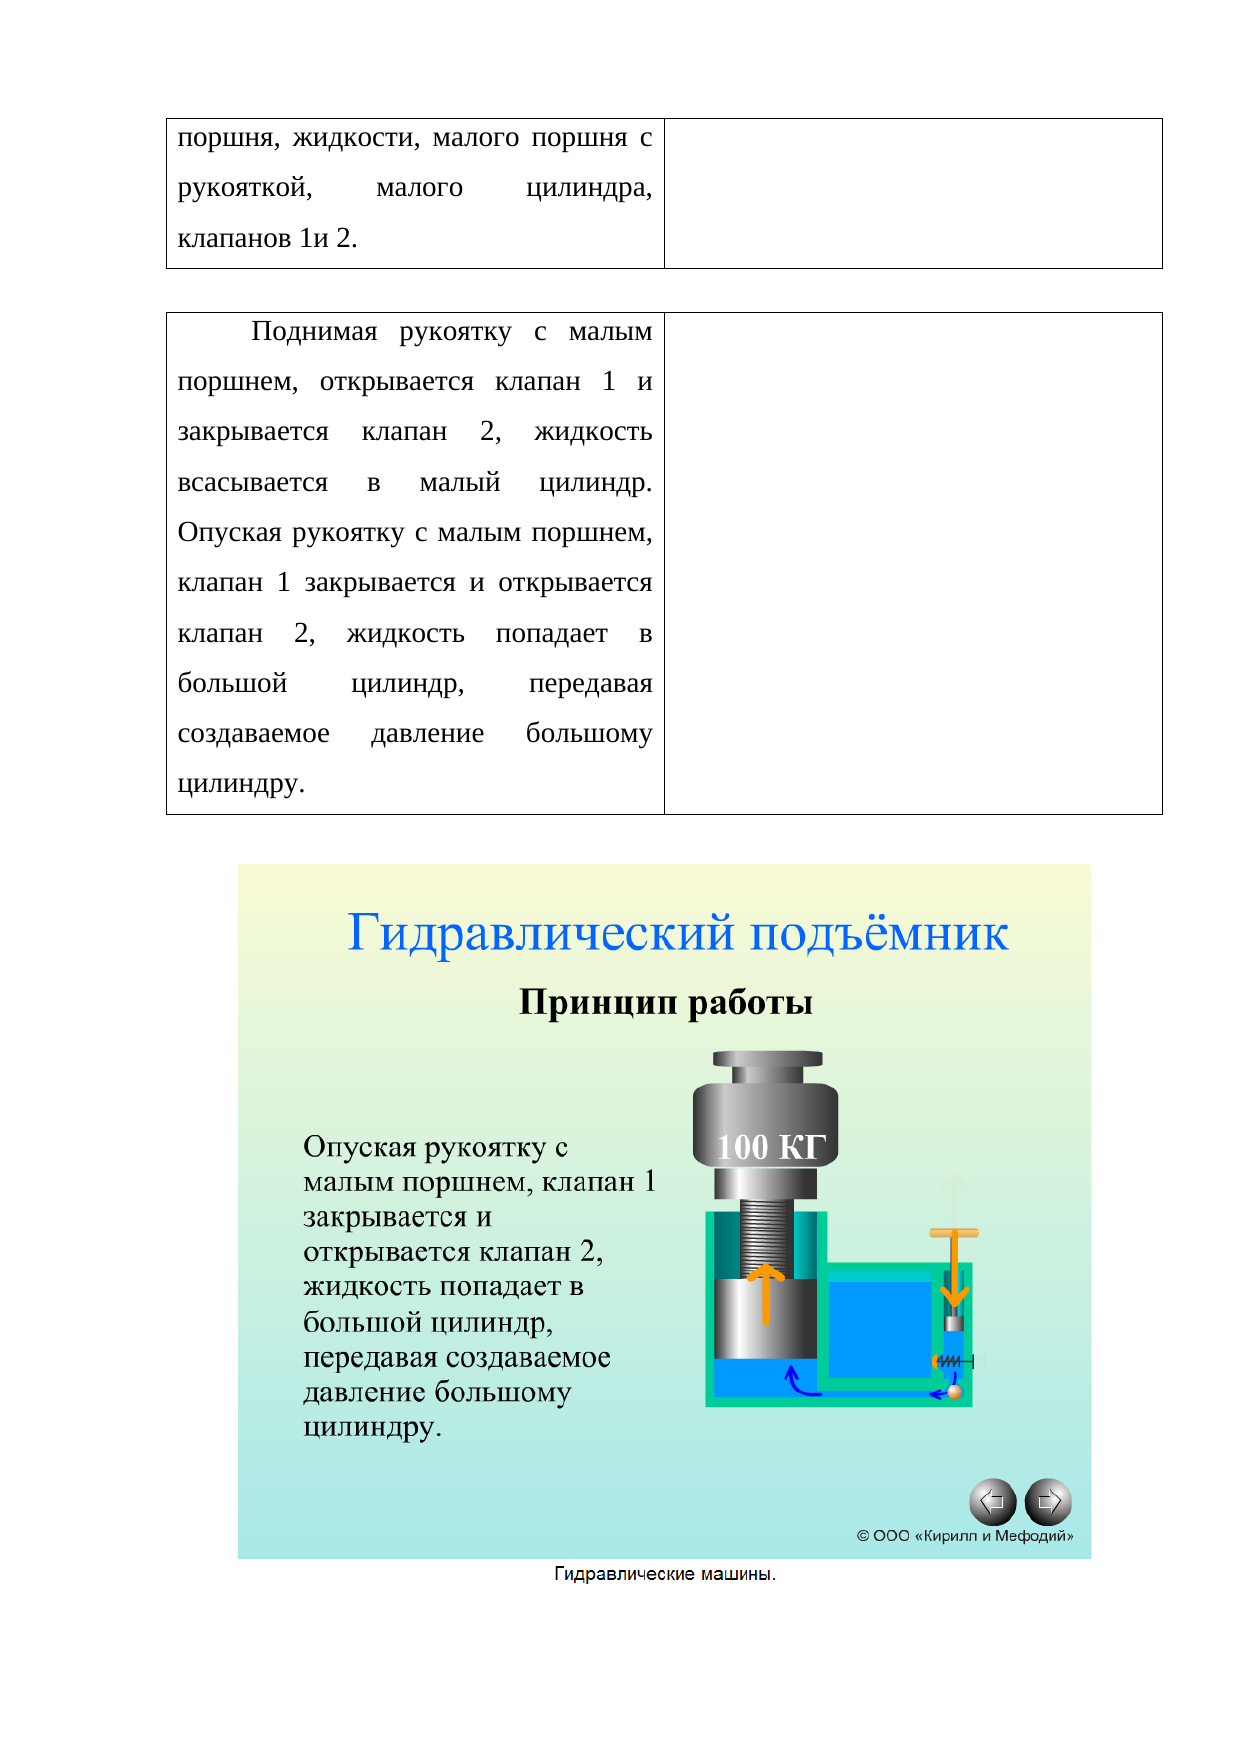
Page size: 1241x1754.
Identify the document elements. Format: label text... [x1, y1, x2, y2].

table_header [665, 313, 1162, 813]
table_header Поднимая рукоятку с малым поршнем, открывается клапан 1 и закрывается клапан 2, жидкость всасывается в малый цилиндр. Опуская рукоятку с малым поршнем, клапан 1 закрывается и открывается клапан 2, жидкость попадает в большой цилиндр, передавая создаваемое давление большому цилиндру. [167, 313, 664, 813]
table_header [167, 119, 664, 268]
picture [177, 864, 1153, 1596]
table_header [665, 119, 1162, 268]
